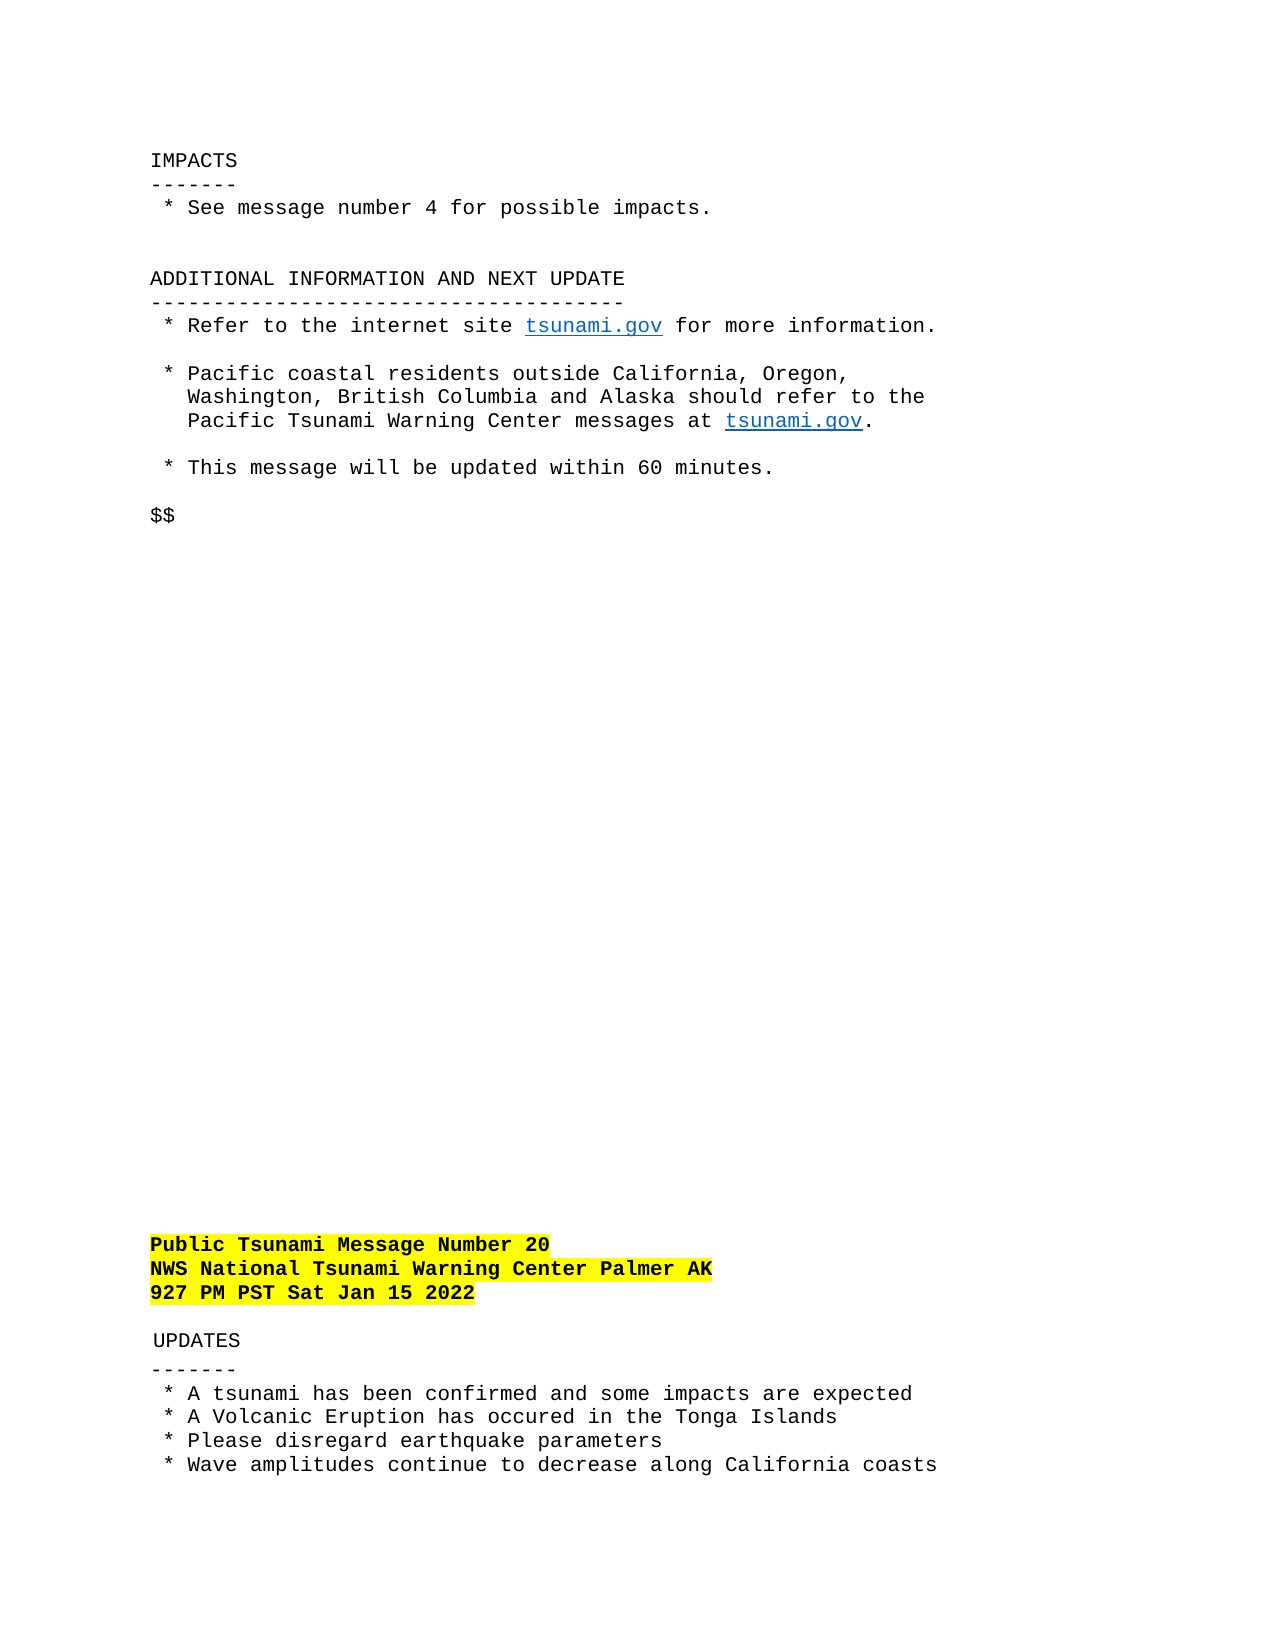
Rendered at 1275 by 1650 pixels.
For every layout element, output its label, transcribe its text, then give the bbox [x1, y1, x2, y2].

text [150, 150, 1125, 528]
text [150, 1330, 1125, 1477]
text Public Tsunami Message Number 20 NWS National Tsunami Warning Center Palmer AK 927 PM PST Sat Jan 15 2022 [475, 1234, 1125, 1305]
